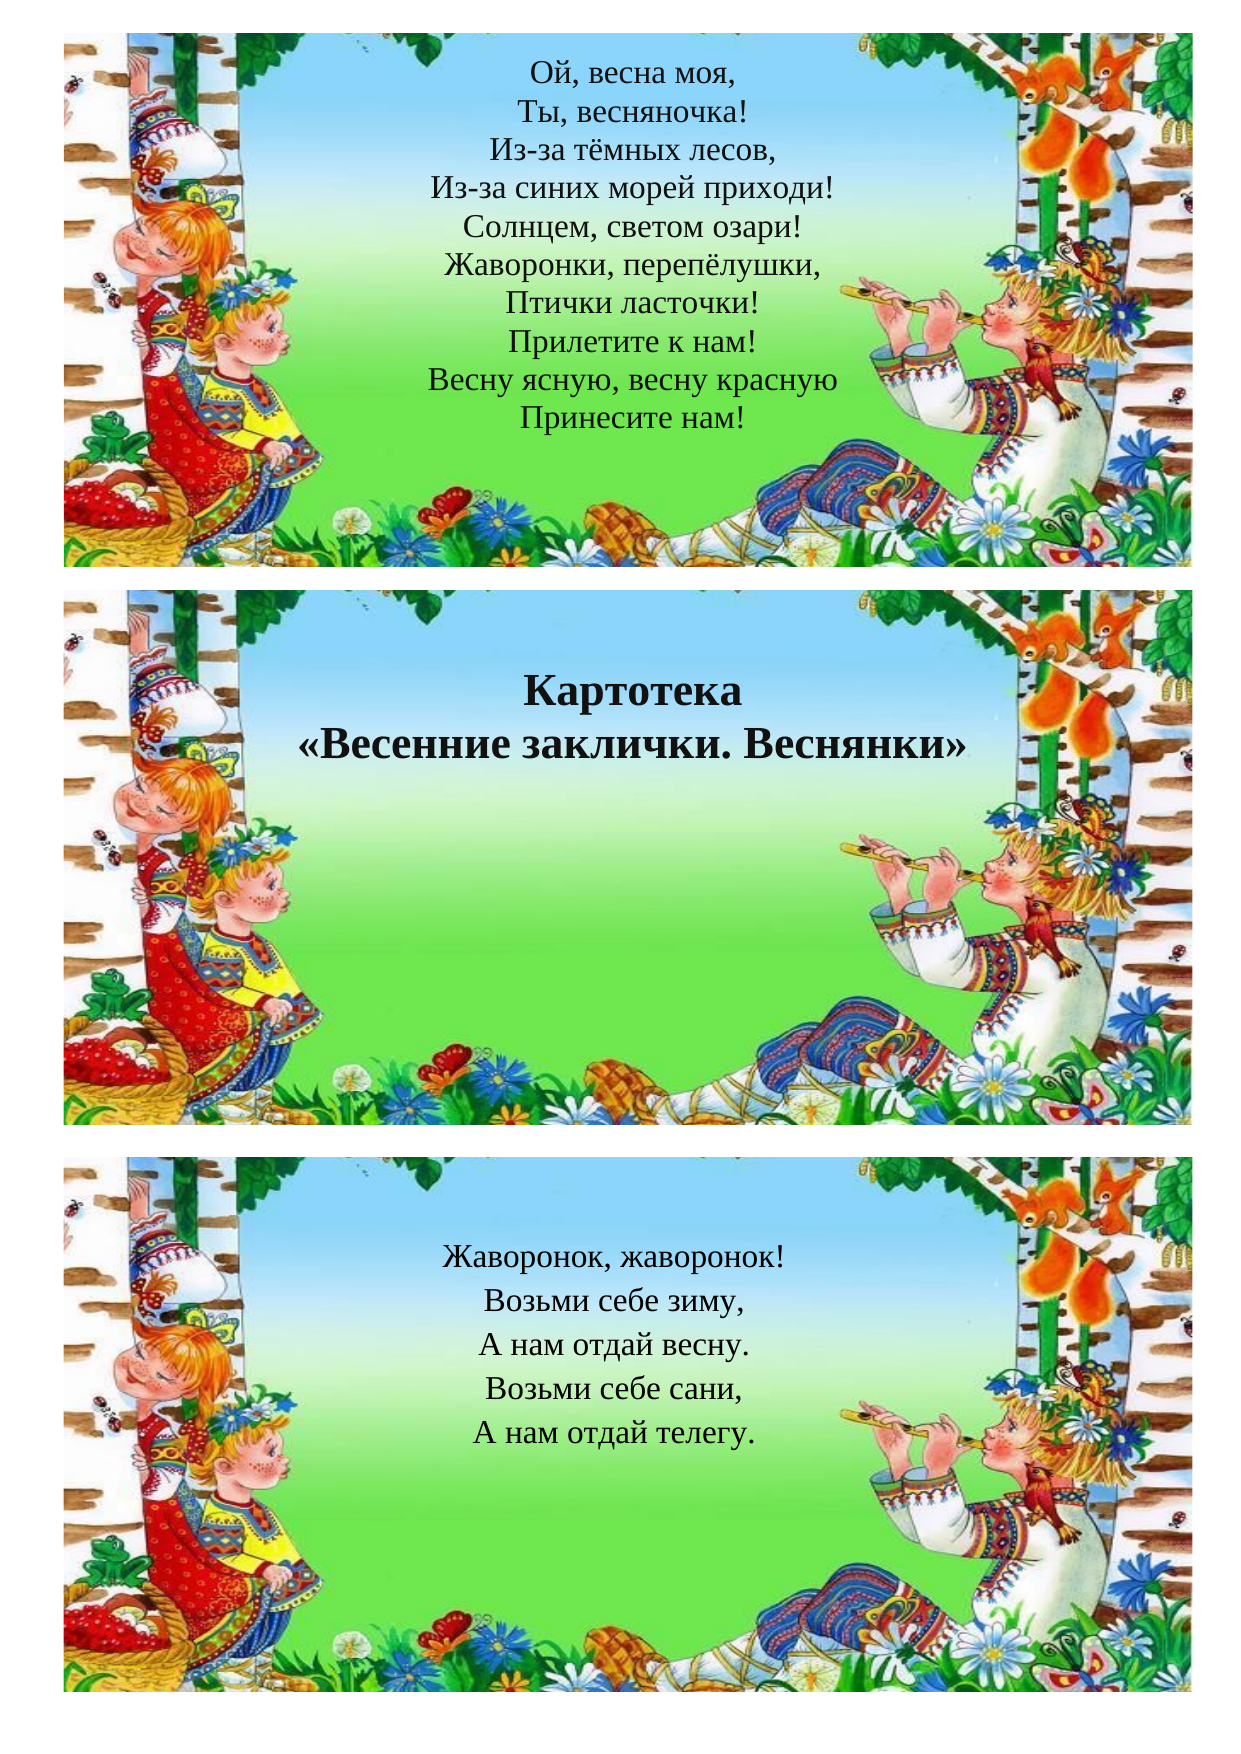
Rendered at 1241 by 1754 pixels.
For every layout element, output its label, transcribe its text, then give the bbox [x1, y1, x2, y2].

text А нам отдай весну. [18, 1324, 1210, 1362]
text Из-за синих морей приходи! [18, 167, 1210, 206]
text Солнцем, светом озари! [18, 206, 1210, 244]
picture [63, 1318, 1193, 1324]
picture [63, 436, 1193, 567]
text «Весенние заклички. Веснянки» [18, 715, 1210, 768]
text Птички ласточки! [18, 282, 1210, 321]
text Весну ясную, весну красную [18, 359, 1210, 397]
text Возьми себе зиму, [18, 1280, 1210, 1318]
picture [63, 1362, 1193, 1368]
text Жаворонки, перепёлушки, [18, 244, 1210, 282]
picture [63, 1407, 1193, 1412]
text Ты, весняночка! [18, 91, 1210, 129]
picture [63, 590, 1193, 663]
text Принесите нам! [18, 397, 1210, 436]
text Прилетите к нам! [18, 321, 1210, 359]
picture [63, 33, 1193, 52]
text Из-за тёмных лесов, [18, 129, 1210, 167]
picture [63, 1451, 1193, 1692]
picture [63, 1274, 1193, 1280]
text А нам отдай телегу. [18, 1412, 1210, 1451]
picture [63, 1157, 1193, 1236]
text Жаворонок, жаворонок! [18, 1236, 1210, 1274]
text Возьми себе сани, [18, 1368, 1210, 1407]
text Картотека [18, 663, 1210, 715]
picture [63, 768, 1193, 1125]
text Ой, весна моя, [18, 52, 1210, 91]
